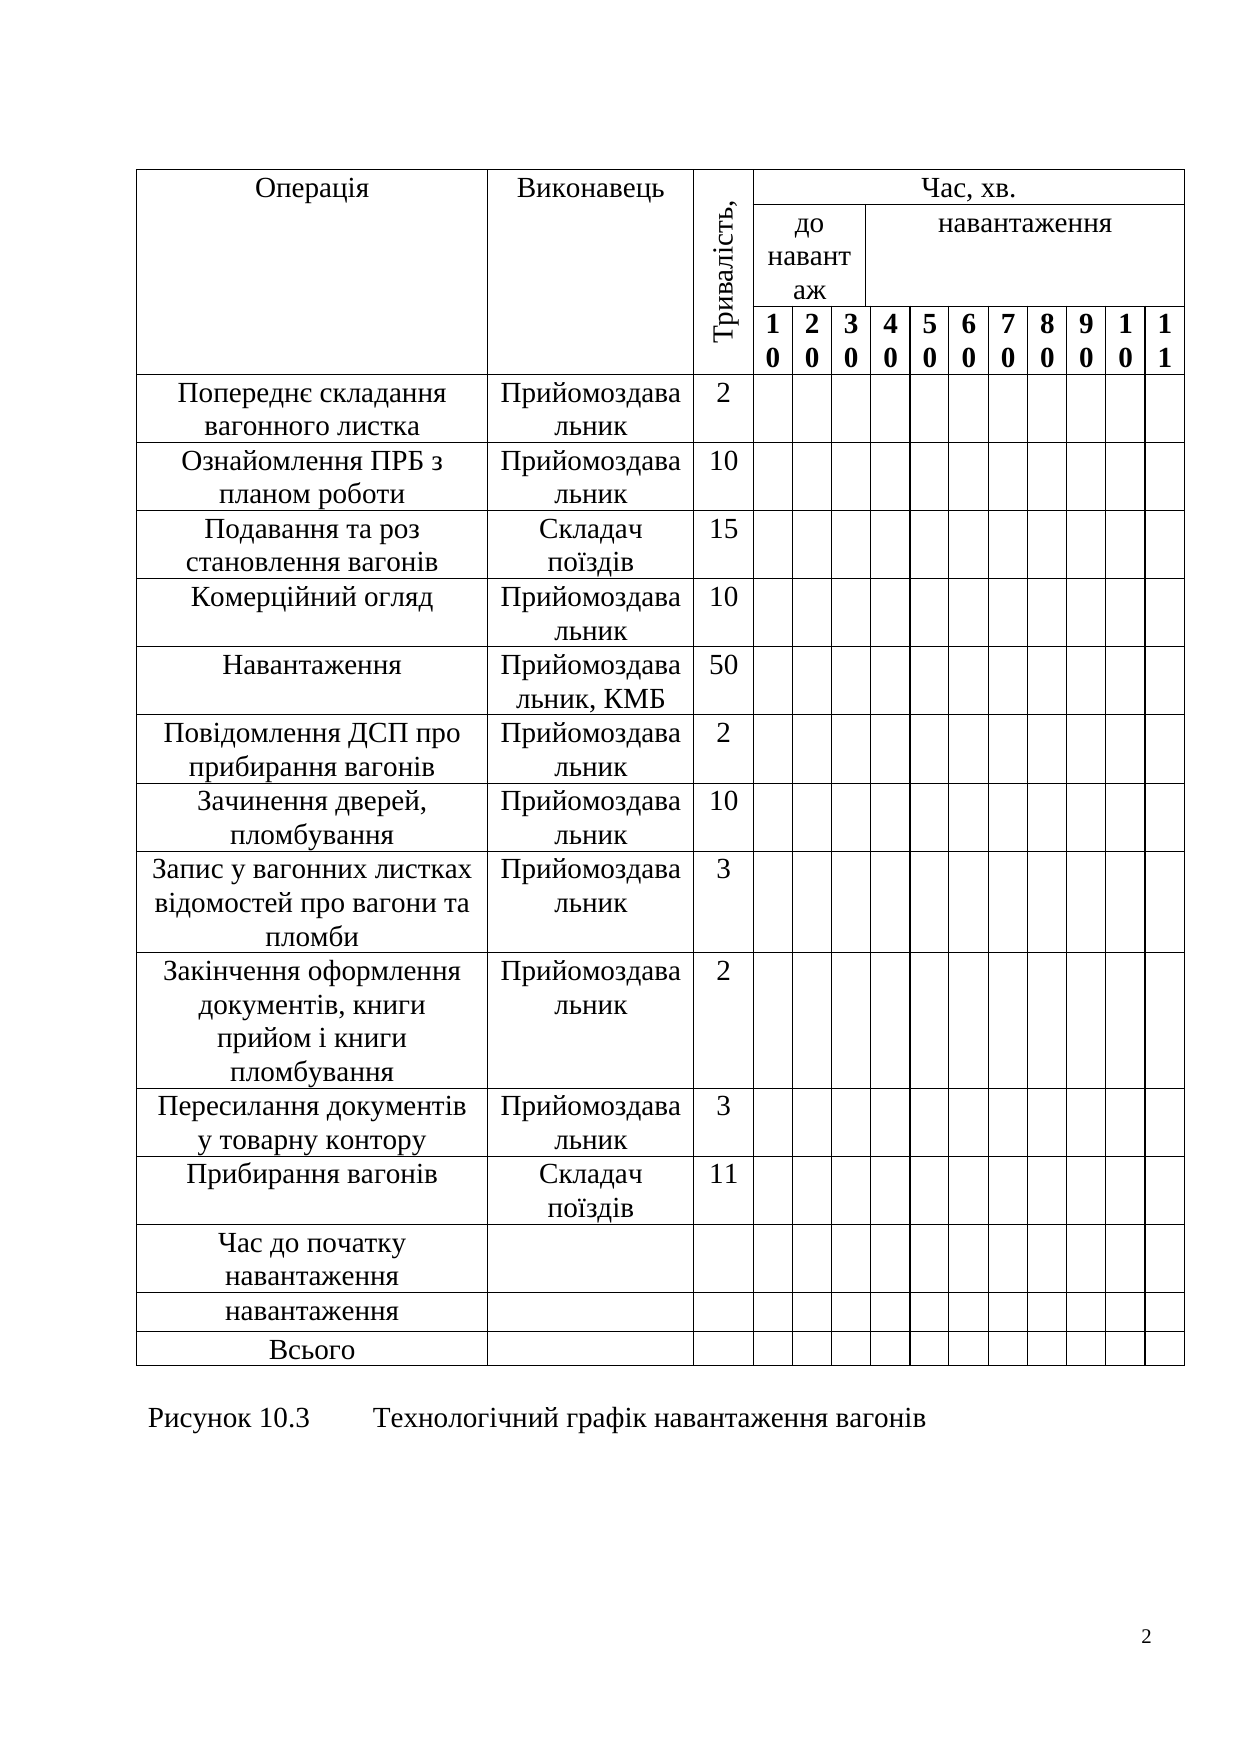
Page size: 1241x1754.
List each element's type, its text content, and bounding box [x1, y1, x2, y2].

table_cell [871, 1225, 909, 1292]
table_cell [754, 784, 792, 851]
table_cell [989, 1332, 1027, 1365]
table_cell [832, 852, 870, 952]
table_cell [793, 647, 831, 714]
table_cell [1067, 647, 1105, 714]
table_cell 2 [694, 953, 753, 1087]
table_cell 30 [832, 307, 870, 374]
table_cell [871, 579, 909, 646]
table_cell [949, 511, 988, 578]
table_cell Прийомоздавальник [488, 443, 693, 510]
table_cell Прийомоздавальник [488, 375, 693, 442]
table_cell 80 [1028, 307, 1066, 374]
table_cell [1067, 375, 1105, 442]
table_cell [754, 715, 792, 782]
table_cell [989, 715, 1027, 782]
table_cell Прийомоздавальник, КМБ [488, 647, 693, 714]
table_cell [989, 1089, 1027, 1156]
table_cell [949, 375, 988, 442]
table_header Операція [137, 170, 487, 374]
table_cell [793, 1089, 831, 1156]
table_cell Прийомоздавальник [488, 579, 693, 646]
table_cell [989, 511, 1027, 578]
table_cell [1146, 1332, 1184, 1365]
table_cell [871, 715, 909, 782]
table_cell [1146, 715, 1184, 782]
table_cell [911, 715, 948, 782]
table_cell Закінчення оформлення документів, книги прийом і книги пломбування [137, 953, 487, 1087]
table_cell [989, 852, 1027, 952]
table_cell [754, 1089, 792, 1156]
table_cell [1106, 1225, 1144, 1292]
table_cell [989, 647, 1027, 714]
table_cell [1146, 1157, 1184, 1224]
table_cell 3 [694, 852, 753, 952]
table_cell [1067, 1089, 1105, 1156]
table_cell [911, 784, 948, 851]
table_cell [871, 852, 909, 952]
table_cell [1067, 1293, 1105, 1331]
table_cell Складач поїздів [488, 1157, 693, 1224]
table_cell [1067, 784, 1105, 851]
table_cell 2 [694, 715, 753, 782]
table_cell [754, 647, 792, 714]
table_cell [949, 1157, 988, 1224]
table_cell [1146, 1225, 1184, 1292]
table_cell [949, 647, 988, 714]
table_cell [754, 443, 792, 510]
table_cell [871, 1089, 909, 1156]
table_cell [911, 579, 948, 646]
table_cell [949, 1089, 988, 1156]
table_cell [949, 852, 988, 952]
table_cell [1067, 1225, 1105, 1292]
table_cell [989, 953, 1027, 1087]
table_cell Комерційний огляд [137, 579, 487, 646]
table_cell [1106, 375, 1144, 442]
table_cell [1106, 1293, 1144, 1331]
table_cell 50 [694, 647, 753, 714]
table_cell [832, 784, 870, 851]
table_cell [754, 852, 792, 952]
table_cell [694, 1332, 753, 1365]
table_cell [949, 579, 988, 646]
table_cell [911, 1225, 948, 1292]
table_cell [1067, 579, 1105, 646]
table_cell [871, 647, 909, 714]
table_cell 60 [949, 307, 988, 374]
table_cell [911, 953, 948, 1087]
table_cell Попереднє складання вагонного листка [137, 375, 487, 442]
table_cell [832, 375, 870, 442]
table_cell [1028, 784, 1066, 851]
table_cell [1067, 443, 1105, 510]
table_cell [1106, 1157, 1144, 1224]
table_cell [793, 1157, 831, 1224]
table_cell 11 [694, 1157, 753, 1224]
table_cell 10 [694, 579, 753, 646]
table_cell [832, 1157, 870, 1224]
table_cell Всього [137, 1332, 487, 1365]
table_cell Прийомоздавальник [488, 1089, 693, 1156]
table_cell [989, 1225, 1027, 1292]
table_cell 10 [694, 443, 753, 510]
table_cell [871, 1332, 909, 1365]
table_cell [832, 715, 870, 782]
table_cell [871, 1293, 909, 1331]
table_cell [989, 579, 1027, 646]
table_cell Подавання та роз становлення вагонів [137, 511, 487, 578]
table_cell [793, 1332, 831, 1365]
table_cell [1067, 852, 1105, 952]
table_cell [871, 1157, 909, 1224]
table_cell [793, 443, 831, 510]
table_cell [1028, 1157, 1066, 1224]
table_cell [832, 1332, 870, 1365]
table_cell [1146, 1089, 1184, 1156]
table_cell [1028, 579, 1066, 646]
table_cell [911, 1332, 948, 1365]
table_cell [1146, 647, 1184, 714]
table_cell 40 [871, 307, 909, 374]
table_cell [989, 375, 1027, 442]
table_cell Прийомоздавальник [488, 784, 693, 851]
table_cell [989, 443, 1027, 510]
table_cell [1028, 953, 1066, 1087]
table_cell [1028, 1225, 1066, 1292]
table_cell Повідомлення ДСП про прибирання вагонів [137, 715, 487, 782]
table_cell [949, 1225, 988, 1292]
table_cell [1067, 1157, 1105, 1224]
table_cell [1028, 647, 1066, 714]
table_cell [488, 1293, 693, 1331]
table_cell [1028, 375, 1066, 442]
table_cell [754, 579, 792, 646]
table_cell Ознайомлення ПРБ з планом роботи [137, 443, 487, 510]
table_cell [1028, 1089, 1066, 1156]
table_cell [754, 511, 792, 578]
table_cell [1106, 579, 1144, 646]
table_cell [793, 1293, 831, 1331]
table_cell [754, 953, 792, 1087]
table_cell [911, 647, 948, 714]
table_cell [488, 1225, 693, 1292]
table_cell [832, 953, 870, 1087]
table_cell [1146, 443, 1184, 510]
table_cell [949, 715, 988, 782]
table_cell [793, 852, 831, 952]
table_cell 90 [1067, 307, 1105, 374]
table_cell 10 [754, 307, 792, 374]
table_cell [793, 953, 831, 1087]
table_cell [1028, 511, 1066, 578]
table_cell [793, 511, 831, 578]
table_cell [754, 375, 792, 442]
table_cell Прибирання вагонів [137, 1157, 487, 1224]
table_cell [871, 443, 909, 510]
table_cell Прийомоздавальник [488, 852, 693, 952]
table_cell [754, 1293, 792, 1331]
table_cell [911, 511, 948, 578]
table_cell [488, 1332, 693, 1365]
table_cell [1067, 511, 1105, 578]
table_cell [1106, 953, 1144, 1087]
table_cell [1106, 1089, 1144, 1156]
table_cell [911, 852, 948, 952]
table_cell [793, 375, 831, 442]
table_cell [793, 715, 831, 782]
table_cell [694, 1225, 753, 1292]
table_cell [989, 1293, 1027, 1331]
table_cell [1067, 953, 1105, 1087]
table_cell [754, 1157, 792, 1224]
table_cell 20 [793, 307, 831, 374]
table_cell [832, 511, 870, 578]
table_cell [871, 953, 909, 1087]
table_cell [1146, 1293, 1184, 1331]
table_cell Зачинення дверей, пломбування [137, 784, 487, 851]
table_cell Прийомоздавальник [488, 953, 693, 1087]
table_cell [1106, 647, 1144, 714]
table_cell [949, 784, 988, 851]
table_cell [1106, 1332, 1144, 1365]
table_cell Час до початку навантаження [137, 1225, 487, 1292]
table_cell [911, 1157, 948, 1224]
table_cell [1146, 511, 1184, 578]
table_cell 3 [694, 1089, 753, 1156]
table_header Час, хв. [754, 170, 1184, 204]
table_cell Складач поїздів [488, 511, 693, 578]
table_cell [1106, 715, 1144, 782]
table_cell [793, 784, 831, 851]
table_cell [1028, 1332, 1066, 1365]
table_cell Пересилання документів у товарну контору [137, 1089, 487, 1156]
table_cell [911, 375, 948, 442]
table_cell [793, 1225, 831, 1292]
table_header Тривалість, хв. [694, 170, 753, 374]
table_cell [832, 1089, 870, 1156]
table_cell 15 [694, 511, 753, 578]
table_cell [911, 443, 948, 510]
table_header Виконавець [488, 170, 693, 374]
table_cell [949, 953, 988, 1087]
table_cell [1146, 784, 1184, 851]
table_cell [832, 1225, 870, 1292]
table_cell Навантаження [137, 647, 487, 714]
table_cell 10 [694, 784, 753, 851]
table_cell [1146, 852, 1184, 952]
table_cell 11 [1146, 307, 1184, 374]
table_cell 2 [694, 375, 753, 442]
table_cell 50 [911, 307, 948, 374]
table_cell навантаження [866, 205, 1184, 306]
table_cell [1106, 852, 1144, 952]
table_cell [871, 375, 909, 442]
table_cell [949, 1293, 988, 1331]
table_cell [1106, 784, 1144, 851]
table_cell [911, 1293, 948, 1331]
table_cell [1067, 1332, 1105, 1365]
table_cell [1146, 579, 1184, 646]
table_cell [754, 1332, 792, 1365]
table_cell [949, 443, 988, 510]
table_cell [1146, 953, 1184, 1087]
table_cell [832, 1293, 870, 1331]
table_cell [949, 1332, 988, 1365]
table_cell [1028, 852, 1066, 952]
table_cell [989, 784, 1027, 851]
table_cell [1028, 1293, 1066, 1331]
table_cell [871, 784, 909, 851]
table_cell [694, 1293, 753, 1331]
table_cell [989, 1157, 1027, 1224]
table_cell [832, 579, 870, 646]
table_cell [1028, 443, 1066, 510]
table_cell [911, 1089, 948, 1156]
table_cell [793, 579, 831, 646]
table_cell Прийомоздавальник [488, 715, 693, 782]
table_cell [1106, 443, 1144, 510]
table_cell [754, 1225, 792, 1292]
table_cell [1028, 715, 1066, 782]
table_cell Запис у вагонних листках відомостей про вагони та пломби [137, 852, 487, 952]
table_cell 10 [1106, 307, 1144, 374]
table_cell [832, 647, 870, 714]
table_cell до навантаж [754, 205, 865, 306]
table_cell 70 [989, 307, 1027, 374]
table_cell [1067, 715, 1105, 782]
table_cell [832, 443, 870, 510]
table_cell [1146, 375, 1184, 442]
text Рисунок 10.3 Технологічний графік навантаження вагонів [148, 1400, 1152, 1433]
table_cell навантаження [137, 1293, 487, 1331]
table_cell [1106, 511, 1144, 578]
table_cell [871, 511, 909, 578]
